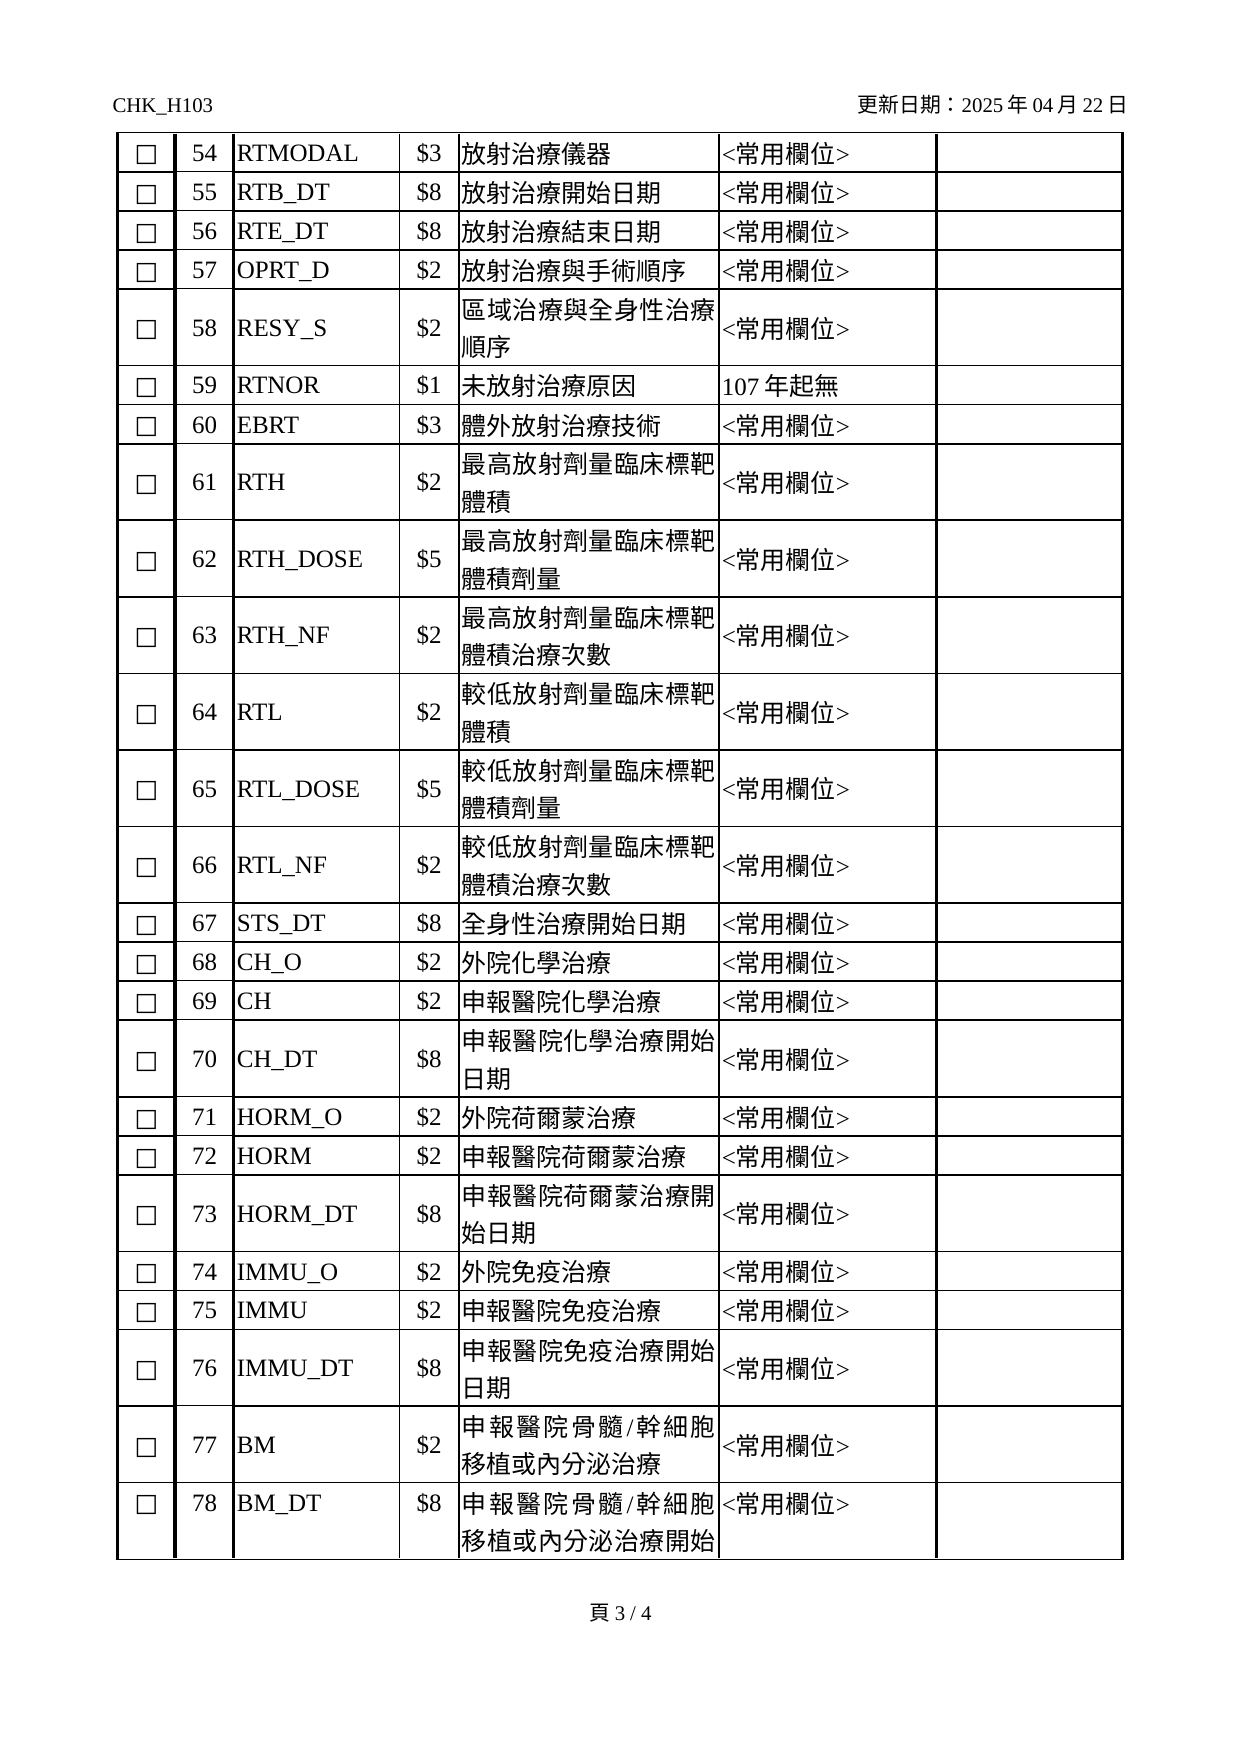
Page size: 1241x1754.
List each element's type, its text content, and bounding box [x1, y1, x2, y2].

table_cell □ [119, 1291, 173, 1329]
table_cell □ [119, 674, 173, 749]
table_cell □ [119, 133, 175, 171]
table_cell RTH [235, 445, 399, 519]
table_cell $8 [400, 1176, 458, 1251]
table_cell □ [119, 251, 173, 288]
table_cell <常用欄位> [720, 904, 935, 941]
table_cell 55 [177, 172, 232, 210]
table_cell □ [119, 1330, 173, 1405]
table_cell RTNOR [235, 366, 399, 404]
table_cell $8 [400, 1483, 458, 1558]
table_cell 60 [177, 405, 232, 443]
table_cell $2 [400, 290, 458, 365]
table_cell 較低放射劑量臨床標靶體積劑量 [460, 751, 718, 826]
table_cell RTL_DOSE [235, 751, 399, 826]
table_cell [938, 674, 1121, 749]
table_cell [938, 751, 1121, 826]
table_cell $8 [400, 1330, 458, 1405]
table_cell RTE_DT [235, 212, 399, 249]
table_cell $5 [400, 521, 458, 596]
table_cell HORM [235, 1137, 399, 1174]
table_cell 78 [177, 1483, 232, 1558]
table_cell 放射治療開始日期 [460, 173, 718, 210]
table_cell <常用欄位> [720, 1407, 935, 1482]
table_cell <常用欄位> [720, 521, 935, 596]
table_cell $8 [400, 212, 458, 249]
table_cell [938, 173, 1121, 210]
table_cell □ [119, 445, 173, 519]
table_cell [938, 982, 1121, 1019]
table_cell [938, 1483, 1121, 1558]
table_cell [938, 521, 1121, 596]
table_cell □ [119, 827, 173, 902]
table_cell 申報醫院骨髓/幹細胞移植或內分泌治療 [460, 1407, 718, 1482]
table_cell <常用欄位> [720, 1291, 935, 1329]
table_cell 107年起無 [720, 366, 935, 404]
table_cell <常用欄位> [720, 598, 935, 672]
table_cell 較低放射劑量臨床標靶體積治療次數 [460, 827, 718, 902]
table_cell □ [119, 212, 173, 249]
table_cell 66 [177, 827, 232, 902]
table_cell 62 [177, 520, 232, 596]
table_cell <常用欄位> [720, 1021, 935, 1096]
table_cell □ [119, 1021, 173, 1096]
table_cell 77 [177, 1406, 232, 1482]
table_cell 外院化學治療 [460, 943, 718, 980]
table_cell OPRT_D [235, 251, 399, 288]
table_cell 67 [177, 903, 232, 941]
table_cell [938, 827, 1121, 902]
table_cell 申報醫院免疫治療開始日期 [460, 1330, 718, 1405]
table_cell □ [119, 943, 173, 980]
table_cell 58 [177, 289, 232, 365]
table_cell RTL [235, 674, 399, 749]
table_cell [938, 598, 1121, 672]
table_cell [938, 1407, 1121, 1482]
table_cell $2 [400, 1291, 458, 1329]
table_cell RTH_NF [235, 598, 399, 672]
table_cell <常用欄位> [720, 982, 935, 1019]
table_cell <常用欄位> [720, 1483, 935, 1558]
table_cell □ [119, 1407, 173, 1482]
table_cell □ [119, 1483, 173, 1558]
table_cell □ [119, 1252, 173, 1290]
table_cell $2 [400, 1407, 458, 1482]
table_cell CH_DT [235, 1021, 399, 1096]
table_cell <常用欄位> [720, 827, 935, 902]
table_cell 71 [177, 1097, 232, 1135]
table_cell [938, 1330, 1121, 1405]
table_cell <常用欄位> [720, 212, 935, 249]
table_cell <常用欄位> [720, 251, 935, 288]
table_cell RTMODAL [235, 133, 399, 171]
table_cell 74 [177, 1252, 232, 1290]
table_cell BM [235, 1407, 399, 1482]
table_cell 69 [177, 981, 232, 1019]
table_cell HORM_DT [235, 1176, 399, 1251]
table_cell 最高放射劑量臨床標靶體積治療次數 [460, 598, 718, 672]
table_cell □ [119, 1176, 173, 1251]
table_cell □ [119, 521, 173, 596]
table_cell 76 [177, 1330, 232, 1405]
table_cell BM_DT [235, 1483, 399, 1558]
table_cell CH_O [235, 943, 399, 980]
table_cell <常用欄位> [720, 133, 937, 171]
table_cell [938, 405, 1121, 443]
table_cell [938, 904, 1121, 941]
table_cell <常用欄位> [720, 173, 935, 210]
table_cell $2 [400, 982, 458, 1019]
table_cell 外院免疫治療 [460, 1252, 718, 1290]
table_cell 未放射治療原因 [460, 366, 718, 404]
table_cell 放射治療儀器 [460, 133, 719, 171]
table_cell 放射治療結束日期 [460, 212, 718, 249]
table_cell $2 [400, 943, 458, 980]
table_cell [938, 1098, 1121, 1135]
table_cell 73 [177, 1175, 232, 1251]
table_cell <常用欄位> [720, 1137, 935, 1174]
table_cell [938, 251, 1121, 288]
table_cell RTH_DOSE [235, 521, 399, 596]
table_cell 放射治療與手術順序 [460, 251, 718, 288]
table_cell IMMU [235, 1291, 399, 1329]
table_cell RTB_DT [235, 173, 399, 210]
table_cell □ [119, 598, 173, 672]
table_cell 體外放射治療技術 [460, 405, 718, 443]
table_cell $2 [400, 1252, 458, 1290]
table_cell 區域治療與全身性治療順序 [460, 290, 718, 365]
table_cell <常用欄位> [720, 1252, 935, 1290]
table_cell $8 [400, 173, 458, 210]
table_cell $2 [400, 674, 458, 749]
table_cell 申報醫院化學治療開始日期 [460, 1021, 718, 1096]
table_cell □ [119, 290, 173, 365]
table_cell 申報醫院荷爾蒙治療 [460, 1137, 718, 1174]
table_cell $2 [400, 598, 458, 672]
table_cell <常用欄位> [720, 1098, 935, 1135]
table_cell [938, 943, 1121, 980]
table_cell <常用欄位> [720, 751, 935, 826]
table_cell CH [235, 982, 399, 1019]
table_cell [938, 1137, 1121, 1174]
table_cell [938, 1252, 1121, 1290]
table_cell STS_DT [235, 904, 399, 941]
table_cell $8 [400, 1021, 458, 1096]
table_cell [938, 133, 1121, 171]
table_cell IMMU_O [235, 1252, 399, 1290]
table_cell 75 [177, 1291, 232, 1329]
table_cell 57 [177, 250, 232, 288]
table_cell □ [119, 982, 173, 1019]
table_cell <常用欄位> [720, 1176, 935, 1251]
table_cell [938, 1176, 1121, 1251]
table_cell $1 [400, 366, 458, 404]
table_cell 56 [177, 211, 232, 249]
table_cell $2 [400, 445, 458, 519]
table_cell 54 [177, 133, 234, 171]
table_cell 外院荷爾蒙治療 [460, 1098, 718, 1135]
table_cell <常用欄位> [720, 1330, 935, 1405]
table_cell EBRT [235, 405, 399, 443]
table_cell <常用欄位> [720, 445, 935, 519]
table_cell [938, 290, 1121, 365]
table_cell [938, 212, 1121, 249]
table_cell RESY_S [235, 290, 399, 365]
table_cell □ [119, 1137, 173, 1174]
table_cell HORM_O [235, 1098, 399, 1135]
table_cell 70 [177, 1020, 232, 1096]
table_cell $3 [400, 405, 458, 443]
table_cell $2 [400, 251, 458, 288]
table_cell [938, 366, 1121, 404]
table_cell <常用欄位> [720, 405, 935, 443]
table_cell □ [119, 173, 173, 210]
table_cell 72 [177, 1136, 232, 1174]
table_cell □ [119, 751, 173, 826]
table_cell 64 [177, 674, 232, 749]
table_cell 申報醫院荷爾蒙治療開始日期 [460, 1176, 718, 1251]
table_cell 最高放射劑量臨床標靶體積 [460, 445, 718, 519]
table_cell $2 [400, 1098, 458, 1135]
table_cell <常用欄位> [720, 290, 935, 365]
table_cell 全身性治療開始日期 [460, 904, 718, 941]
table_cell 63 [177, 597, 232, 672]
table_cell $3 [400, 133, 459, 171]
table_cell IMMU_DT [235, 1330, 399, 1405]
table_cell <常用欄位> [720, 674, 935, 749]
table_cell $5 [400, 751, 458, 826]
table_cell □ [119, 904, 173, 941]
table_cell $8 [400, 904, 458, 941]
table_cell 61 [177, 444, 232, 519]
table_cell $2 [400, 1137, 458, 1174]
table_cell 申報醫院化學治療 [460, 982, 718, 1019]
table_cell □ [119, 1098, 173, 1135]
table_cell □ [119, 366, 173, 404]
table_cell <常用欄位> [720, 943, 935, 980]
table_cell RTL_NF [235, 827, 399, 902]
table_cell 申報醫院免疫治療 [460, 1291, 718, 1329]
table_cell 較低放射劑量臨床標靶體積 [460, 674, 718, 749]
table_cell 68 [177, 942, 232, 980]
table_cell [938, 1291, 1121, 1329]
table_cell 65 [177, 750, 232, 826]
table_cell $2 [400, 827, 458, 902]
table_cell □ [119, 405, 173, 443]
table_cell [938, 1021, 1121, 1096]
table_cell 最高放射劑量臨床標靶體積劑量 [460, 521, 718, 596]
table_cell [460, 1483, 718, 1558]
table_cell [938, 445, 1121, 519]
table_cell 59 [177, 366, 232, 404]
